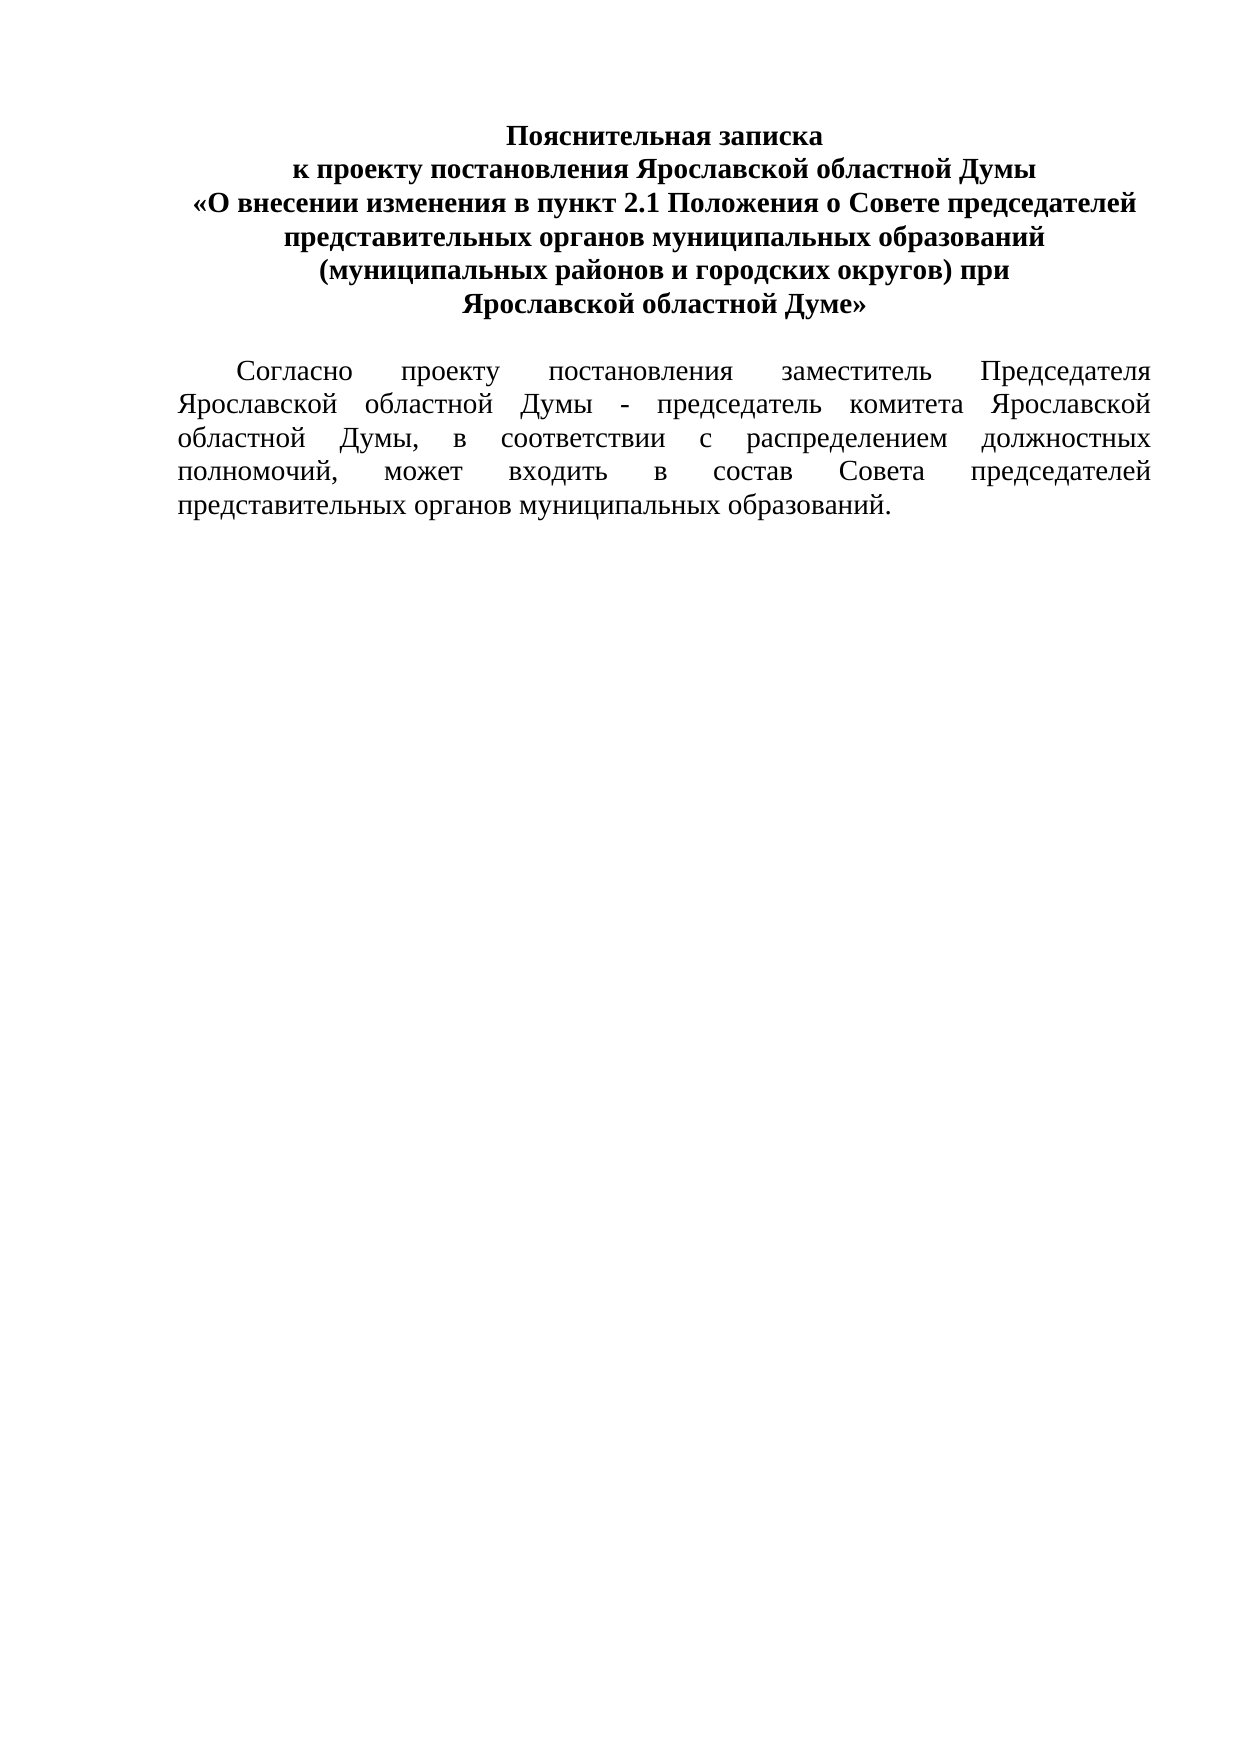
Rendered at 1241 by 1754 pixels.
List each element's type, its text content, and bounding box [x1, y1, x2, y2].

text (муниципальных районов и городских округов) при [177, 252, 1152, 286]
text Пояснительная записка [177, 118, 1152, 152]
text к проекту постановления Ярославской областной Думы [177, 152, 1152, 185]
text представительных органов муниципальных образований [177, 219, 1152, 252]
text Ярославской областной Думе» [177, 286, 1152, 319]
text «О внесении изменения в пункт 2.1 Положения о Cовете председателей [177, 185, 1152, 219]
text Согласно проекту постановления заместитель Председателя Ярославской областной Думы - председатель комитета Ярославской областной Думы, в соответствии с распределением должностных полномочий, может входить в состав Совета председателей представительных органов муниципальных образований. [177, 353, 1152, 521]
